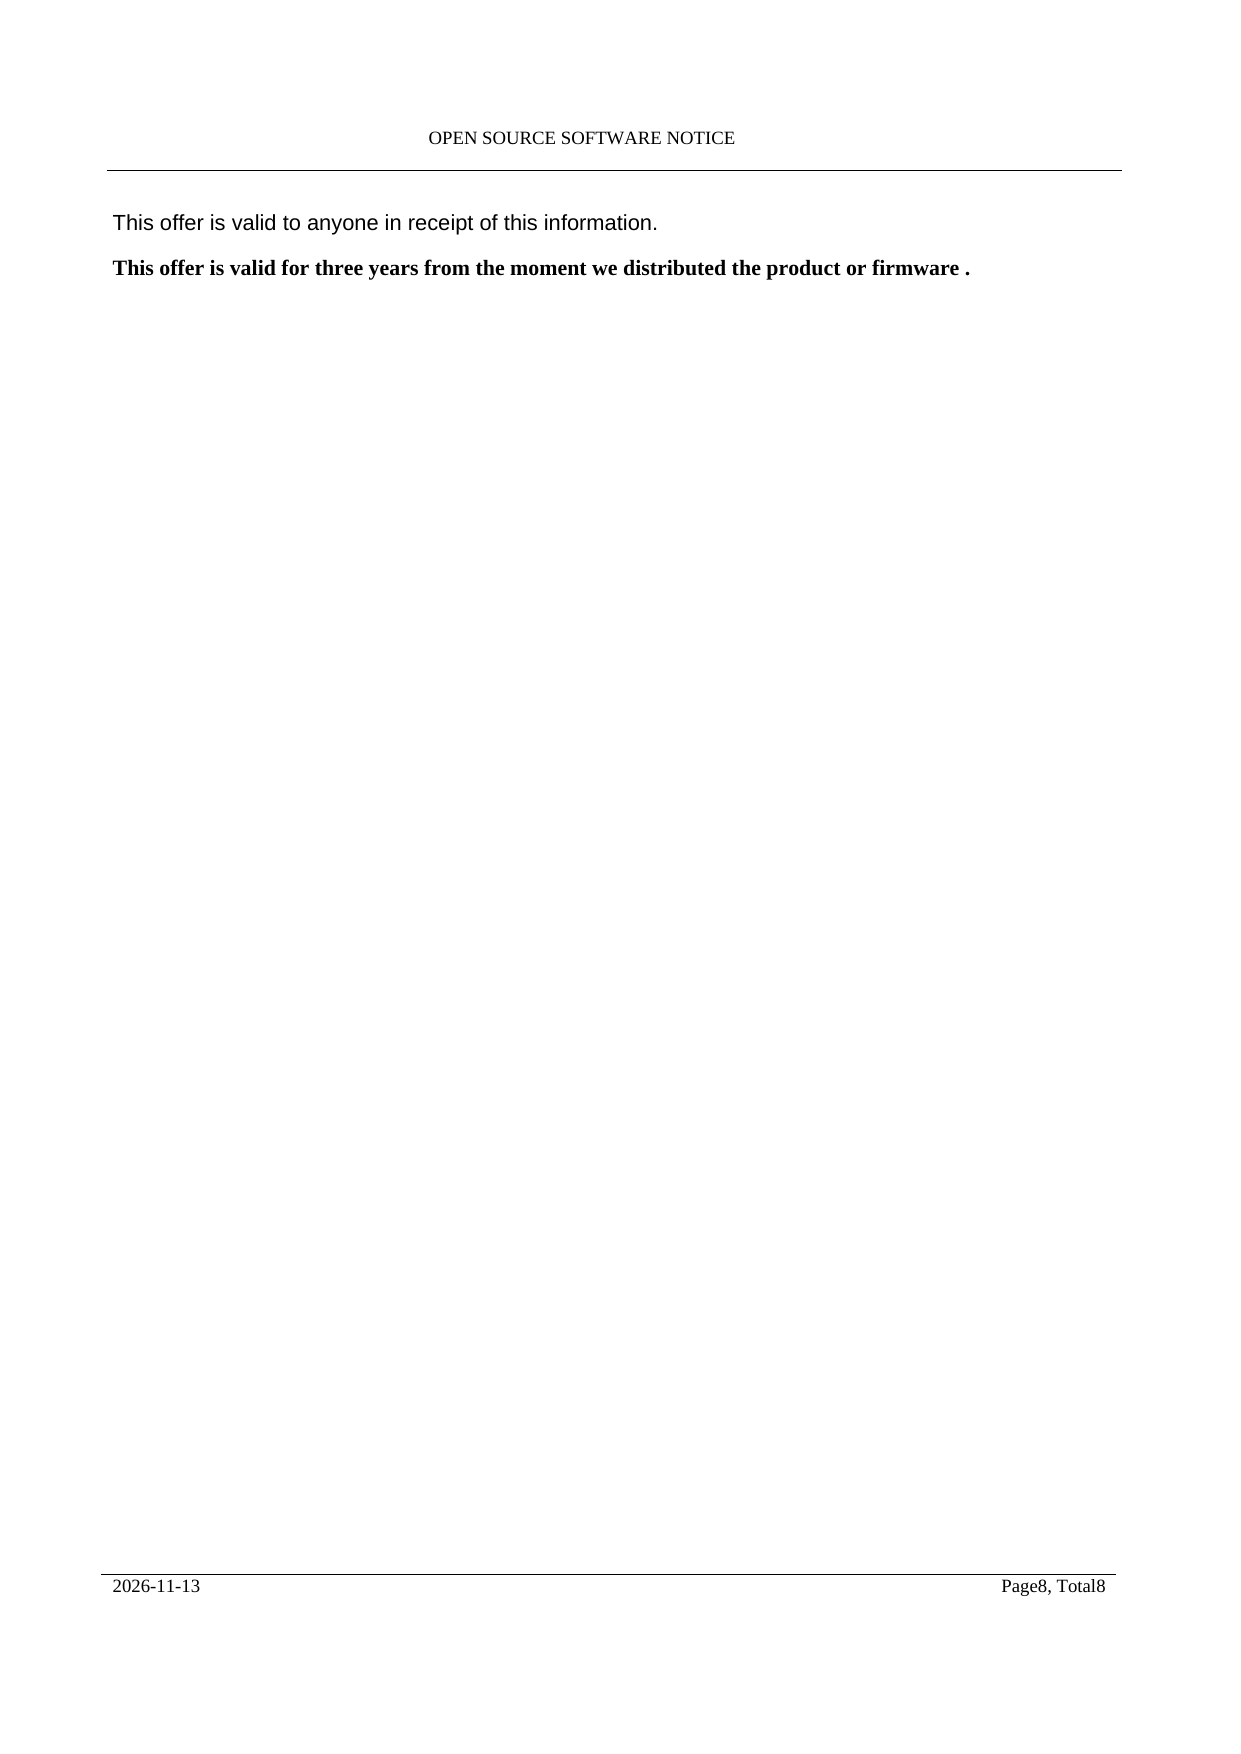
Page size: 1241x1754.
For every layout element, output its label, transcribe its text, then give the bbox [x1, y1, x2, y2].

text This offer is valid for three years from the moment we distributed the product or firmware . [112, 251, 1128, 284]
text This offer is valid to anyone in receipt of this information. [112, 206, 1128, 239]
